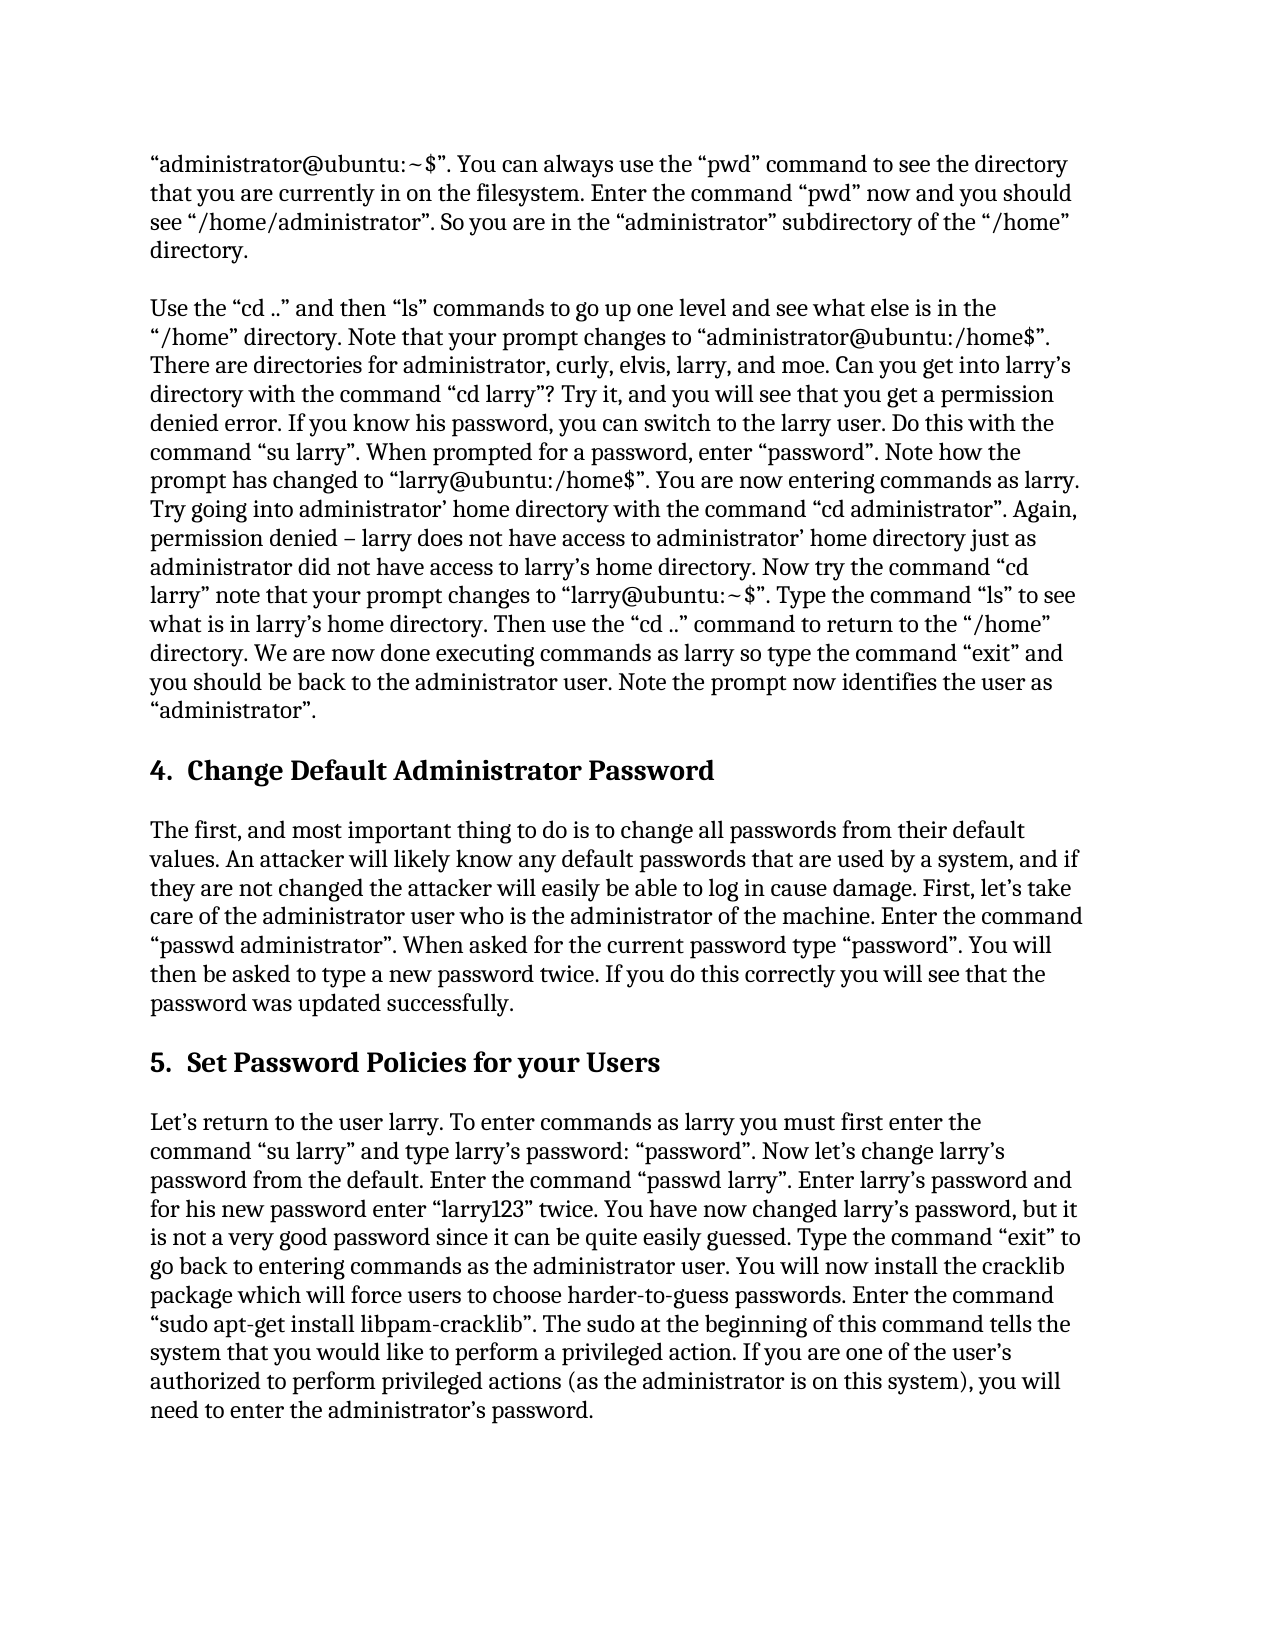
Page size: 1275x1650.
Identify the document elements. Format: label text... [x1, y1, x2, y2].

text Let’s return to the user larry. To enter commands as larry you must first enter the command “su larry” and type larry’s password: “password”. Now let’s change larry’s password from the default. Enter the command “passwd larry”. Enter larry’s password and for his new password enter “larry123” twice. You have now changed larry’s password, but it is not a very good password since it can be quite easily guessed. Type the command “exit” to go back to entering commands as the administrator user. You will now install the cracklib package which will force users to choose harder-to-guess passwords. Enter the command “sudo apt-get install libpam-cracklib”. The sudo at the beginning of this command tells the system that you would like to perform a privileged action. If you are one of the user’s authorized to perform privileged actions (as the administrator is on this system), you will need to enter the administrator’s password. [150, 1108, 1087, 1424]
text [150, 150, 1087, 265]
text Use the “cd ..” and then “ls” commands to go up one level and see what else is in the “/home” directory. Note that your prompt changes to “administrator@ubuntu:/home$”. There are directories for administrator, curly, elvis, larry, and moe. Can you get into larry’s directory with the command “cd larry”? Try it, and you will see that you get a permission denied error. If you know his password, you can switch to the larry user. Do this with the command “su larry”. When prompted for a password, enter “password”. Note how the prompt has changed to “larry@ubuntu:/home$”. You are now entering commands as larry. Try going into administrator’ home directory with the command “cd administrator”. Again, permission denied – larry does not have access to administrator’ home directory just as administrator did not have access to larry’s home directory. Now try the command “cd larry” note that your prompt changes to “larry@ubuntu:~$”. Type the command “ls” to see what is in larry’s home directory. Then use the “cd ..” command to return to the “/home” directory. We are now done executing commands as larry so type the command “exit” and you should be back to the administrator user. Note the prompt now identifies the user as “administrator”. [150, 294, 1087, 725]
list Change Default Administrator Password [150, 754, 1087, 787]
list Set Password Policies for your Users [150, 1046, 1087, 1079]
text The first, and most important thing to do is to change all passwords from their default values. An attacker will likely know any default passwords that are used by a system, and if they are not changed the attacker will easily be able to log in cause damage. First, let’s take care of the administrator user who is the administrator of the machine. Enter the command “passwd administrator”. When asked for the current password type “password”. You will then be asked to type a new password twice. If you do this correctly you will see that the password was updated successfully. [150, 816, 1087, 1017]
